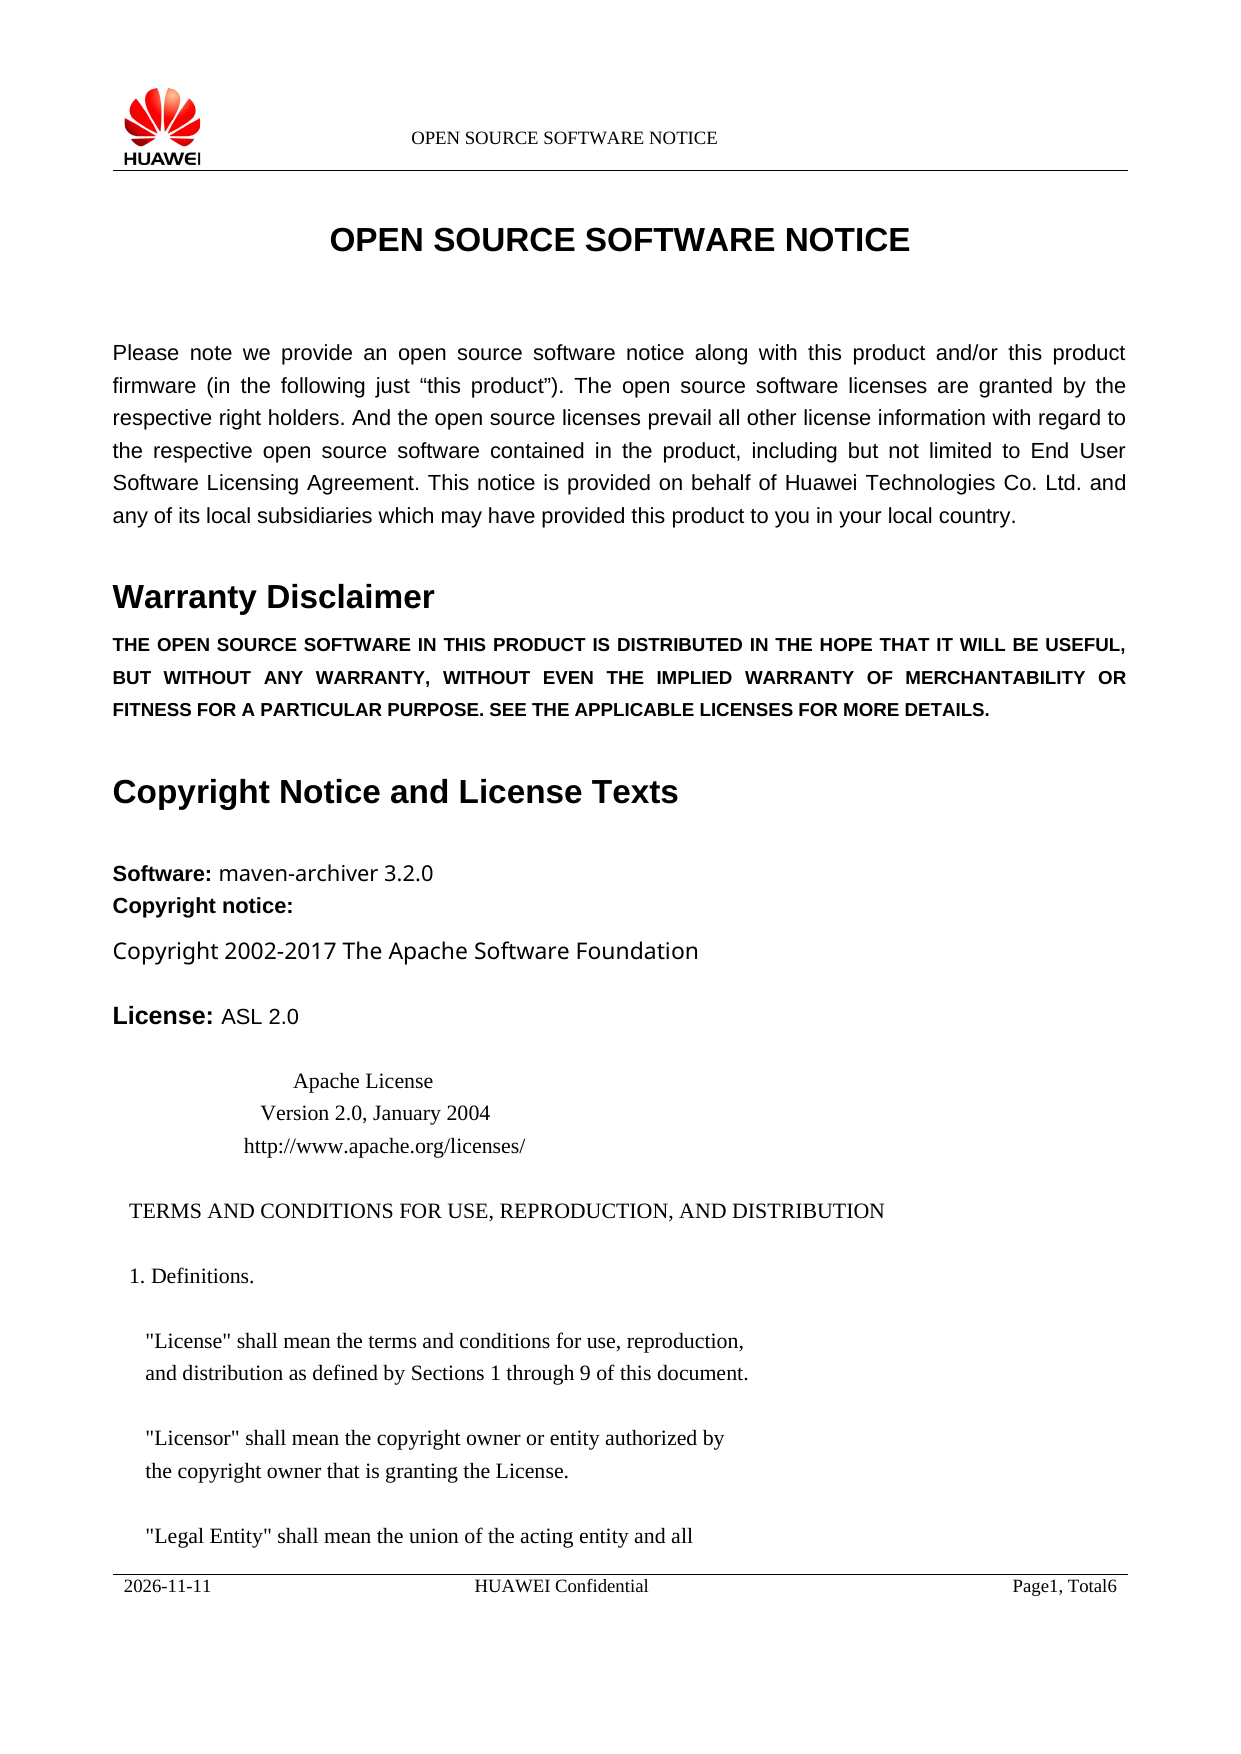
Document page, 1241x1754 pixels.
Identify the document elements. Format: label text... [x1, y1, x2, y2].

text Copyright notice: [112, 889, 1128, 921]
text The open source software in this product is distributed in the hope that it will be useful, but WITHOUT ANY WARRANTY, without even the implied warranty of MERCHANTABILITY or FITNESS FOR A PARTICULAR PURPOSE. See the applicable licenses for more details. [112, 629, 1128, 726]
text Copyright Notice and License Texts [112, 759, 1128, 824]
text OPEN SOURCE SOFTWARE NOTICE [112, 206, 1128, 271]
picture [124, 88, 201, 165]
text Copyright 2002-2017 The Apache Software Foundation [112, 934, 1128, 999]
text Please note we provide an open source software notice along with this product and/or this product firmware (in the following just “this product”). The open source software licenses are granted by the respective right holders. And the open source licenses prevail all other license information with regard to the respective open source software contained in the product, including but not limited to End User Software Licensing Agreement. This notice is provided on behalf of Huawei Technologies Co. Ltd. and any of its local subsidiaries which may have provided this product to you in your local country. [112, 336, 1128, 531]
title Software: maven-archiver 3.2.0 [112, 856, 1128, 889]
text License: ASL 2.0 [112, 999, 1128, 1031]
text Warranty Disclaimer [112, 564, 1128, 629]
